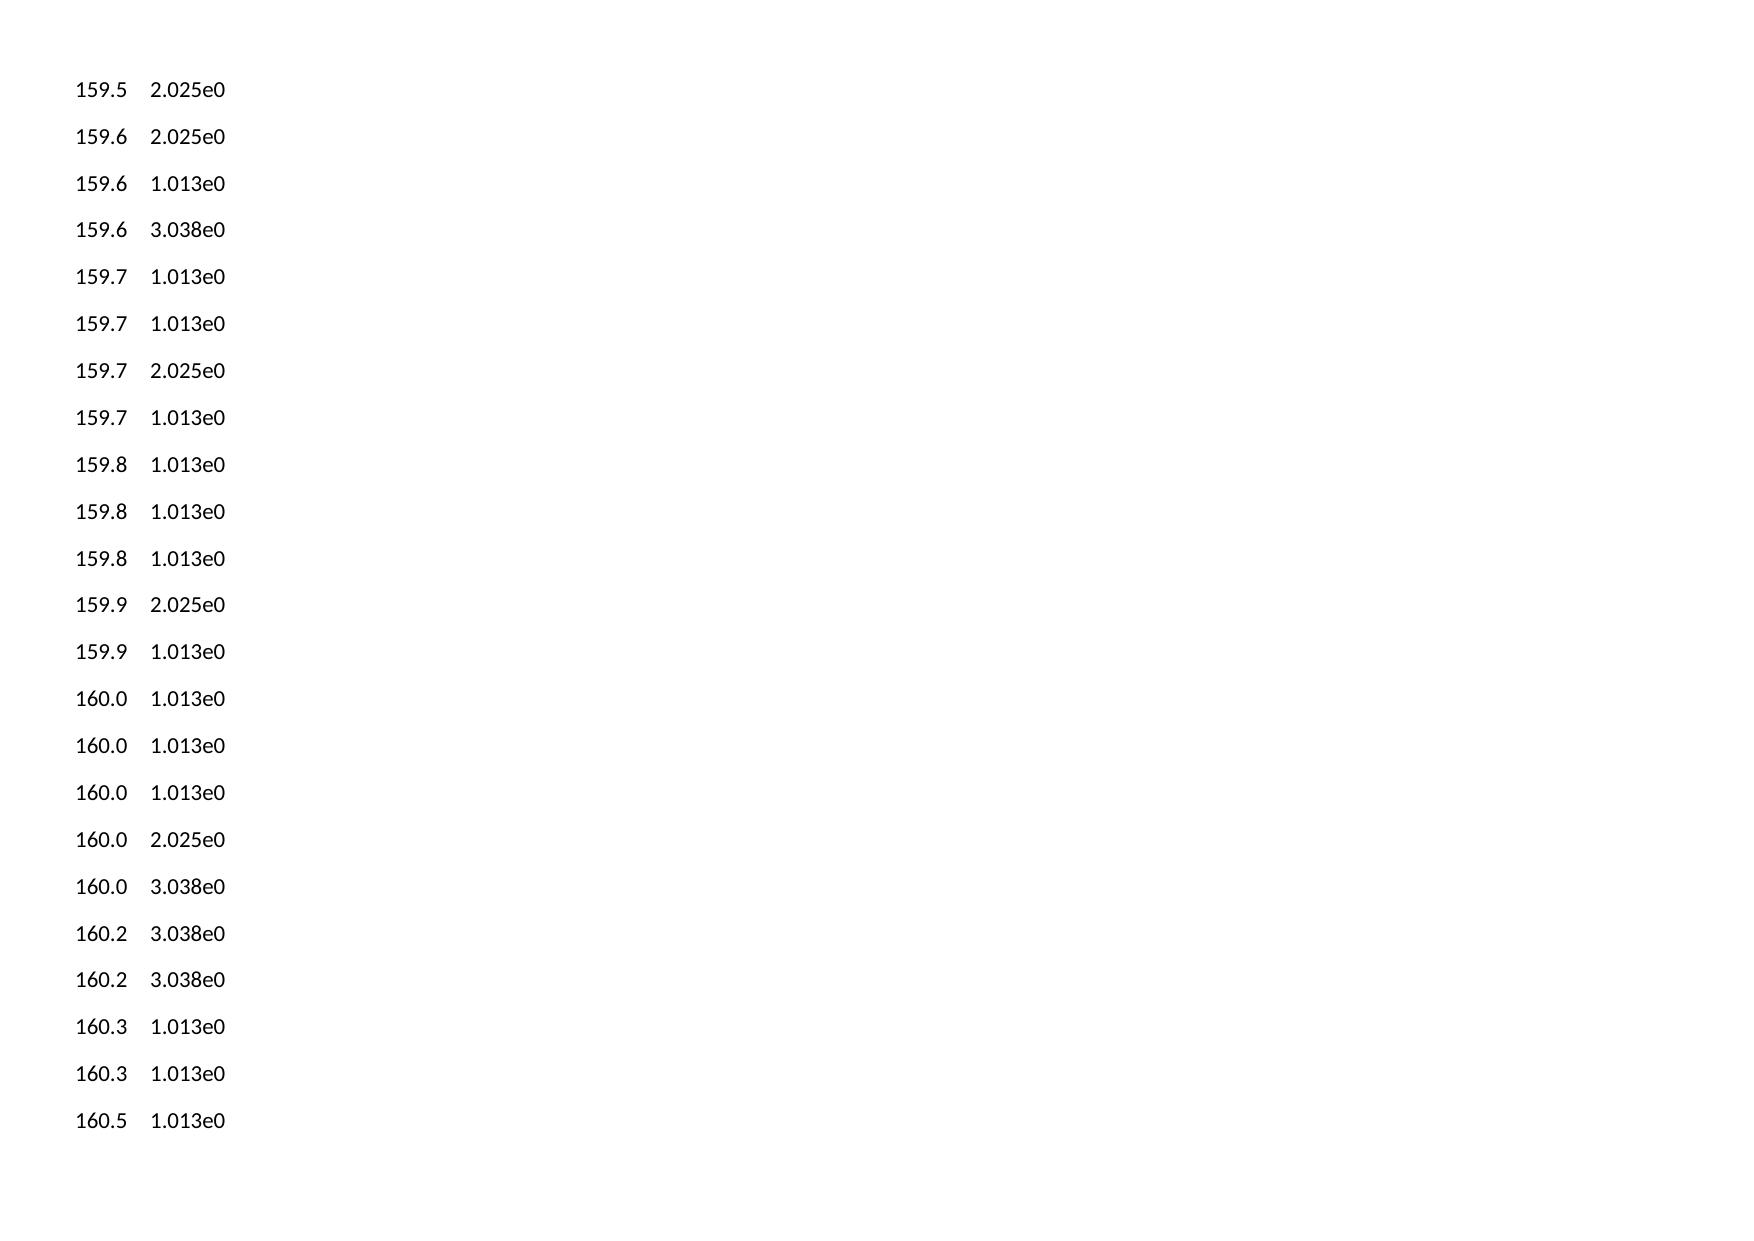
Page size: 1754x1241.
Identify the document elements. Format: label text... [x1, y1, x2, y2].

text 159.7 1.013e0 [75, 403, 1679, 431]
text 159.7 1.013e0 [75, 309, 1679, 337]
text 160.3 1.013e0 [75, 1012, 1679, 1041]
text 159.9 1.013e0 [75, 637, 1679, 666]
text 160.0 2.025e0 [75, 825, 1679, 853]
text 159.7 1.013e0 [75, 262, 1679, 291]
text 159.8 1.013e0 [75, 497, 1679, 525]
text 160.5 1.013e0 [75, 1106, 1679, 1134]
text 160.0 1.013e0 [75, 684, 1679, 712]
text 160.0 1.013e0 [75, 778, 1679, 806]
text 159.8 1.013e0 [75, 544, 1679, 572]
text 159.9 2.025e0 [75, 591, 1679, 619]
text 160.0 1.013e0 [75, 731, 1679, 759]
text 159.5 2.025e0 [75, 75, 1679, 103]
text 160.0 3.038e0 [75, 872, 1679, 900]
text 159.7 2.025e0 [75, 356, 1679, 384]
text 159.6 2.025e0 [75, 122, 1679, 150]
text 160.2 3.038e0 [75, 966, 1679, 994]
text 159.6 3.038e0 [75, 216, 1679, 244]
text 160.3 1.013e0 [75, 1059, 1679, 1087]
text 160.2 3.038e0 [75, 919, 1679, 947]
text 159.8 1.013e0 [75, 450, 1679, 478]
text 159.6 1.013e0 [75, 169, 1679, 197]
